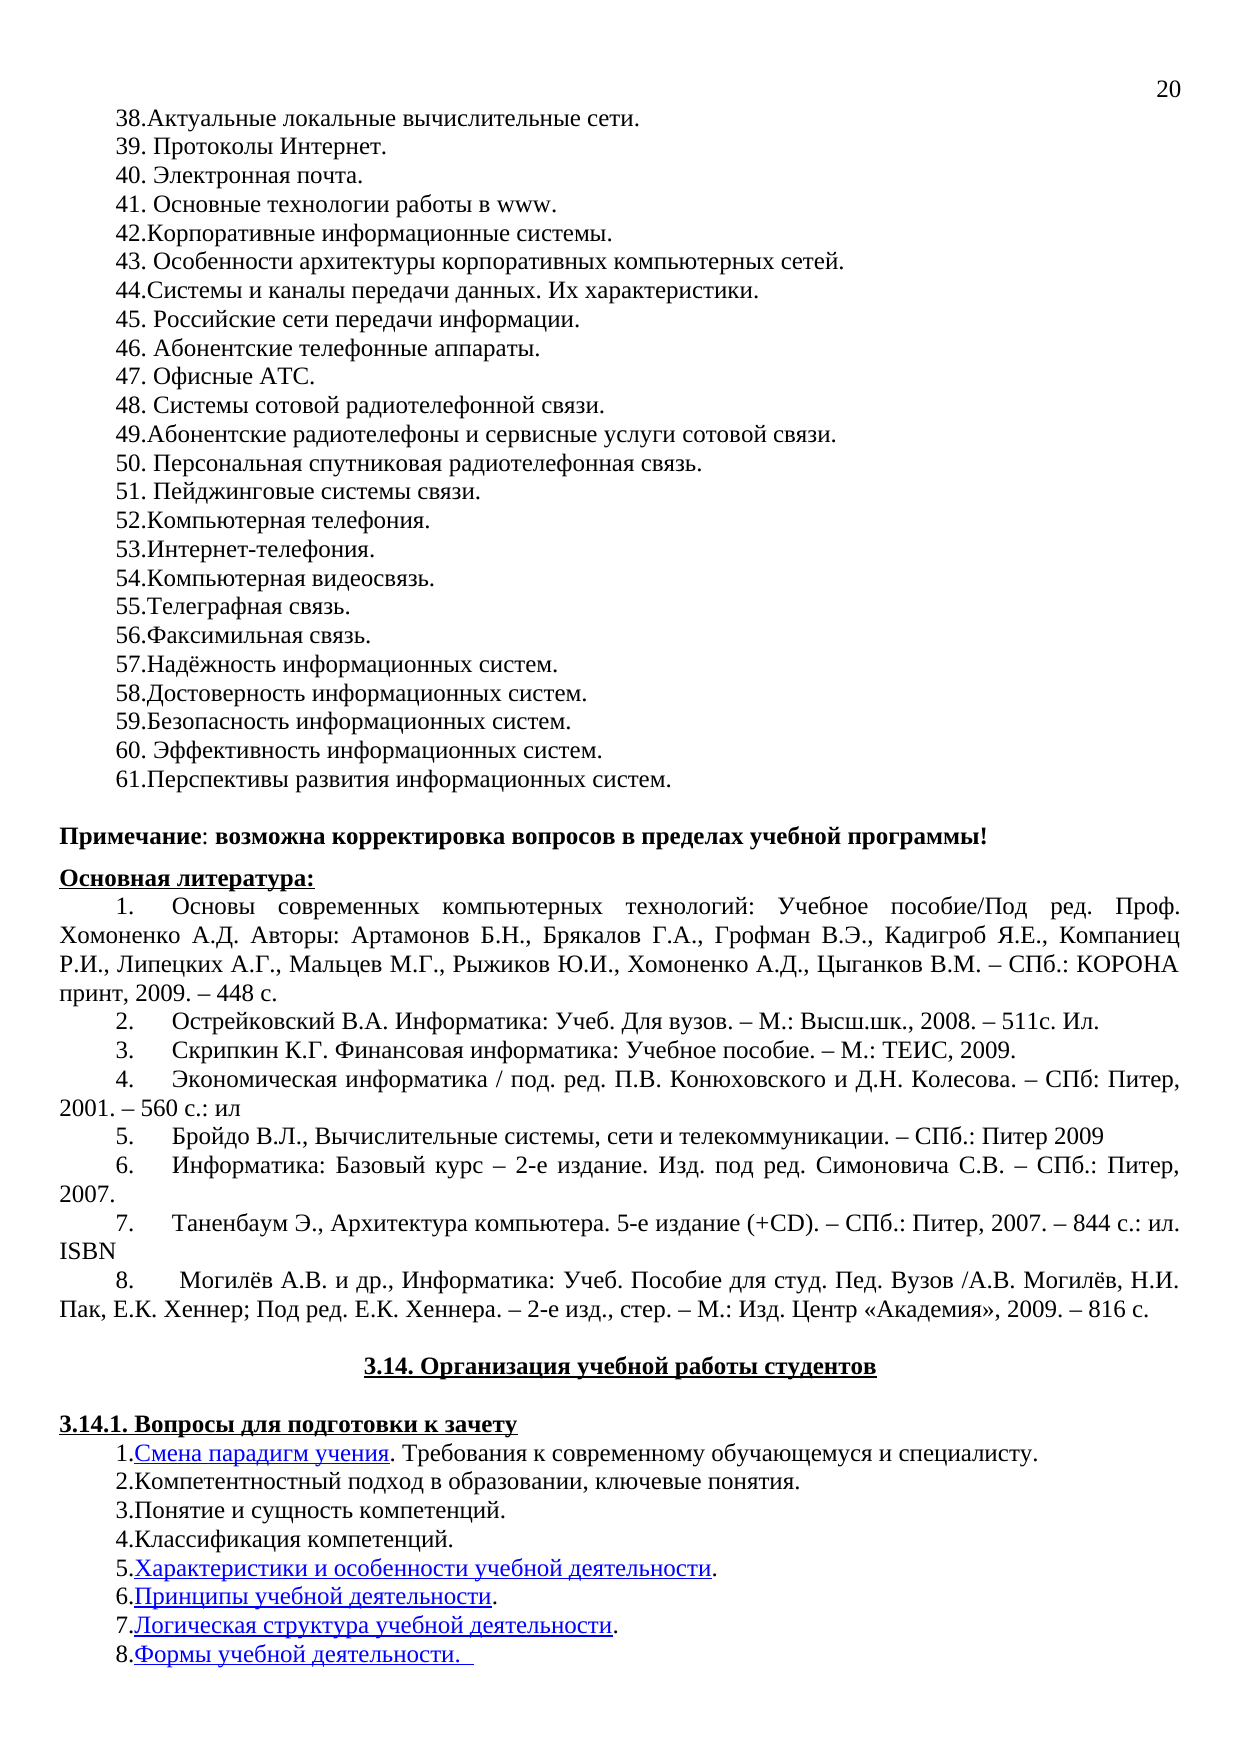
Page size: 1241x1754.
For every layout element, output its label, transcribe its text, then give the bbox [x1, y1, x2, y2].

text 46. Абонентские телефонные аппараты. [59, 333, 1181, 361]
text 6.Принципы учебной деятельности. [59, 1581, 1181, 1610]
text 54.Компьютерная видеосвязь. [59, 563, 1181, 591]
text 49.Абонентские радиотелефоны и сервисные услуги сотовой связи. [59, 419, 1181, 448]
list Бройдо В.Л., Вычислительные системы, сети и телекоммуникации. – СПб.: Питер 2009 [59, 1121, 1181, 1150]
text 39. Протоколы Интернет. [59, 131, 1181, 160]
list Таненбаум Э., Архитектура компьютера. 5-е издание (+CD). – СПб.: Питер, 2007. – 844 с.: ил. ISBN [59, 1208, 1181, 1265]
text 2.Компетентностный подход в образовании, ключевые понятия. [59, 1466, 1181, 1495]
text 53.Интернет-телефония. [59, 534, 1181, 563]
list Могилёв А.В. и др., Информатика: Учеб. Пособие для студ. Пед. Вузов /А.В. Могилёв, Н.И. Пак, Е.К. Хеннер; Под ред. Е.К. Хеннера. – 2-е изд., стер. – М.: Изд. Центр «Академия», 2009. – 816 с. [59, 1265, 1181, 1323]
text 1.Смена парадигм учения. Требования к современному обучающемуся и специалисту. [59, 1438, 1181, 1466]
text 61.Перспективы развития информационных систем. [59, 764, 1181, 793]
text 58.Достоверность информационных систем. [59, 678, 1181, 706]
text 41. Основные технологии работы в www. [59, 189, 1181, 218]
text 56.Факсимильная связь. [59, 620, 1181, 649]
text 51. Пейджинговые системы связи. [59, 476, 1181, 505]
text 50. Персональная спутниковая радиотелефонная связь. [59, 448, 1181, 476]
text 8.Формы учебной деятельности. [59, 1639, 1181, 1668]
text 59.Безопасность информационных систем. [59, 706, 1181, 735]
list Экономическая информатика / под. ред. П.В. Конюховского и Д.Н. Колесова. – СПб: Питер, 2001. – 560 с.: ил [59, 1064, 1181, 1121]
text 55.Телеграфная связь. [59, 591, 1181, 620]
text 60. Эффективность информационных систем. [59, 735, 1181, 764]
text 52.Компьютерная телефония. [59, 505, 1181, 534]
text 42.Корпоративные информационные системы. [59, 218, 1181, 246]
text 5.Характеристики и особенности учебной деятельности. [59, 1553, 1181, 1581]
text 38.Актуальные локальные вычислительные сети. [59, 103, 1181, 131]
text 44.Системы и каналы передачи данных. Их характеристики. [59, 275, 1181, 304]
text Основная литература: [59, 863, 1181, 891]
text 43. Особенности архитектуры корпоративных компьютерных сетей. [59, 246, 1181, 275]
text 57.Надёжность информационных систем. [59, 649, 1181, 678]
text Примечание: возможна корректировка вопросов в пределах учебной программы! [59, 821, 1181, 850]
text 47. Офисные АТС. [59, 361, 1181, 390]
list Основы современных компьютерных технологий: Учебное пособие/Под ред. Проф. Хомоненко А.Д. Авторы: Артамонов Б.Н., Брякалов Г.А., Грофман В.Э., Кадигроб Я.Е., Компаниец Р.И., Липецких А.Г., Мальцев М.Г., Рыжиков Ю.И., Хомоненко А.Д., Цыганков В.М. – СПб.: КОРОНА принт, 2009. – 448 с. [59, 891, 1181, 1006]
text 3.14. Организация учебной работы студентов [59, 1351, 1181, 1380]
text 48. Системы сотовой радиотелефонной связи. [59, 390, 1181, 419]
text 40. Электронная почта. [59, 160, 1181, 189]
text 7.Логическая структура учебной деятельности. [59, 1610, 1181, 1639]
text 3.Понятие и сущность компетенций. [59, 1495, 1181, 1524]
text 3.14.1. Вопросы для подготовки к зачету [59, 1409, 1181, 1438]
text 4.Классификация компетенций. [59, 1524, 1181, 1553]
text 45. Российские сети передачи информации. [59, 304, 1181, 333]
list Информатика: Базовый курс – 2-е издание. Изд. под ред. Симоновича С.В. – СПб.: Питер, 2007. [59, 1150, 1181, 1208]
list Острейковский В.А. Информатика: Учеб. Для вузов. – М.: Высш.шк., 2008. – 511с. Ил. [59, 1006, 1181, 1035]
list Скрипкин К.Г. Финансовая информатика: Учебное пособие. – М.: ТЕИС, 2009. [59, 1035, 1181, 1064]
